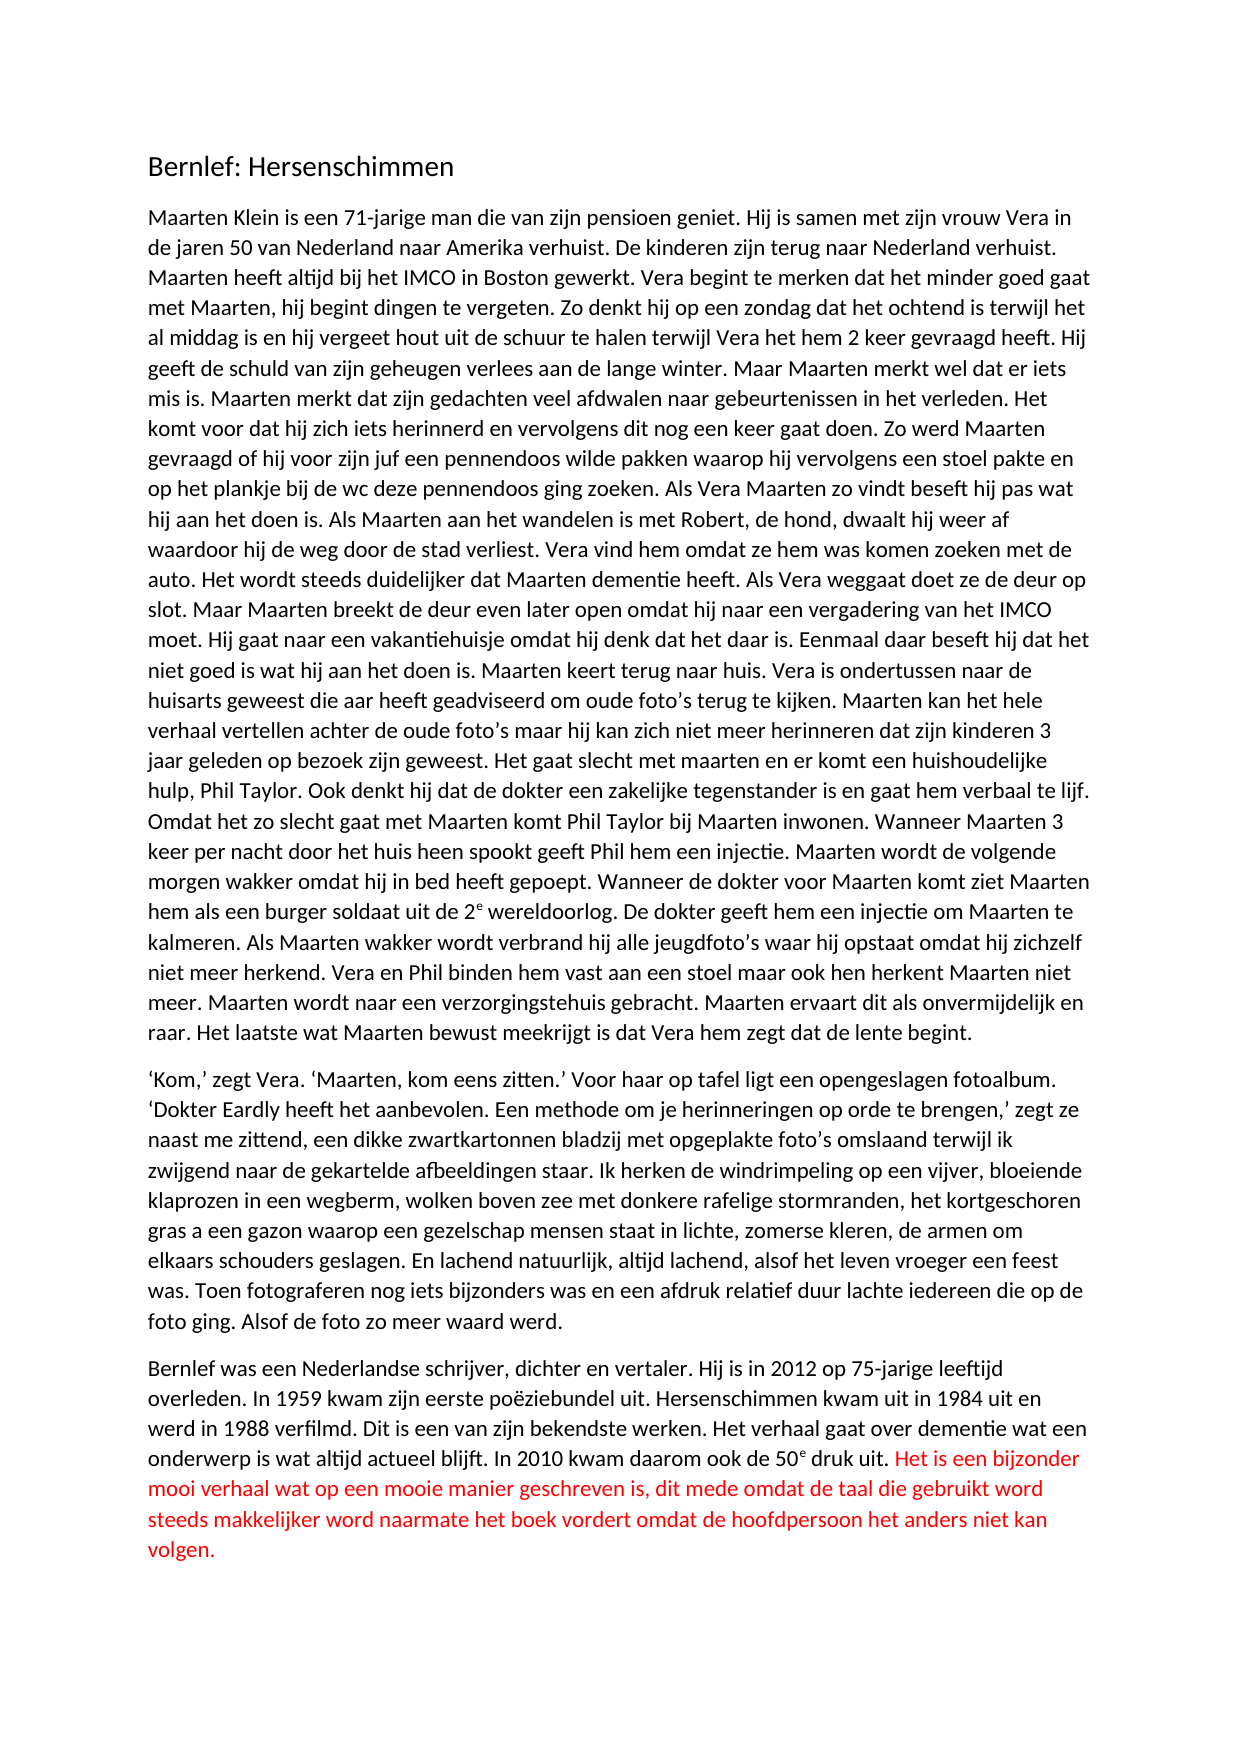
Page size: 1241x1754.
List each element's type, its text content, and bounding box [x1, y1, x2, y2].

text ‘Kom,’ zegt Vera. ‘Maarten, kom eens zitten.’ Voor haar op tafel ligt een opengeslagen fotoalbum. ‘Dokter Eardly heeft het aanbevolen. Een methode om je herinneringen op orde te brengen,’ zegt ze naast me zittend, een dikke zwartkartonnen bladzij met opgeplakte foto’s omslaand terwijl ik zwijgend naar de gekartelde afbeeldingen staar. Ik herken de windrimpeling op een vijver, bloeiende klaprozen in een wegberm, wolken boven zee met donkere rafelige stormranden, het kortgeschoren gras a een gazon waarop een gezelschap mensen staat in lichte, zomerse kleren, de armen om elkaars schouders geslagen. En lachend natuurlijk, altijd lachend, alsof het leven vroeger een feest was. Toen fotograferen nog iets bijzonders was en een afdruk relatief duur lachte iedereen die op de foto ging. Alsof de foto zo meer waard werd. [148, 1065, 1093, 1335]
text Bernlef was een Nederlandse schrijver, dichter en vertaler. Hij is in 2012 op 75-jarige leeftijd overleden. In 1959 kwam zijn eerste poëziebundel uit. Hersenschimmen kwam uit in 1984 uit en werd in 1988 verfilmd. Dit is een van zijn bekendste werken. Het verhaal gaat over dementie wat een onderwerp is wat altijd actueel blijft. In 2010 kwam daarom ook de 50e druk uit. Het is een bijzonder mooi verhaal wat op een mooie manier geschreven is, dit mede omdat de taal die gebruikt word steeds makkelijker word naarmate het boek vordert omdat de hoofdpersoon het anders niet kan volgen. [148, 1354, 1093, 1563]
text Bernlef: Hersenschimmen [148, 148, 1093, 183]
text Maarten Klein is een 71-jarige man die van zijn pensioen geniet. Hij is samen met zijn vrouw Vera in de jaren 50 van Nederland naar Amerika verhuist. De kinderen zijn terug naar Nederland verhuist. Maarten heeft altijd bij het IMCO in Boston gewerkt. Vera begint te merken dat het minder goed gaat met Maarten, hij begint dingen te vergeten. Zo denkt hij op een zondag dat het ochtend is terwijl het al middag is en hij vergeet hout uit de schuur te halen terwijl Vera het hem 2 keer gevraagd heeft. Hij geeft de schuld van zijn geheugen verlees aan de lange winter. Maar Maarten merkt wel dat er iets mis is. Maarten merkt dat zijn gedachten veel afdwalen naar gebeurtenissen in het verleden. Het komt voor dat hij zich iets herinnerd en vervolgens dit nog een keer gaat doen. Zo werd Maarten gevraagd of hij voor zijn juf een pennendoos wilde pakken waarop hij vervolgens een stoel pakte en op het plankje bij de wc deze pennendoos ging zoeken. Als Vera Maarten zo vindt beseft hij pas wat hij aan het doen is. Als Maarten aan het wandelen is met Robert, de hond, dwaalt hij weer af waardoor hij de weg door de stad verliest. Vera vind hem omdat ze hem was komen zoeken met de auto. Het wordt steeds duidelijker dat Maarten dementie heeft. Als Vera weggaat doet ze de deur op slot. Maar Maarten breekt de deur even later open omdat hij naar een vergadering van het IMCO moet. Hij gaat naar een vakantiehuisje omdat hij denk dat het daar is. Eenmaal daar beseft hij dat het niet goed is wat hij aan het doen is. Maarten keert terug naar huis. Vera is ondertussen naar de huisarts geweest die aar heeft geadviseerd om oude foto’s terug te kijken. Maarten kan het hele verhaal vertellen achter de oude foto’s maar hij kan zich niet meer herinneren dat zijn kinderen 3 jaar geleden op bezoek zijn geweest. Het gaat slecht met maarten en er komt een huishoudelijke hulp, Phil Taylor. Ook denkt hij dat de dokter een zakelijke tegenstander is en gaat hem verbaal te lijf. Omdat het zo slecht gaat met Maarten komt Phil Taylor bij Maarten inwonen. Wanneer Maarten 3 keer per nacht door het huis heen spookt geeft Phil hem een injectie. Maarten wordt de volgende morgen wakker omdat hij in bed heeft gepoept. Wanneer de dokter voor Maarten komt ziet Maarten hem als een burger soldaat uit de 2e wereldoorlog. De dokter geeft hem een injectie om Maarten te kalmeren. Als Maarten wakker wordt verbrand hij alle jeugdfoto’s waar hij opstaat omdat hij zichzelf niet meer herkend. Vera en Phil binden hem vast aan een stoel maar ook hen herkent Maarten niet meer. Maarten wordt naar een verzorgingstehuis gebracht. Maarten ervaart dit als onvermijdelijk en raar. Het laatste wat Maarten bewust meekrijgt is dat Vera hem zegt dat de lente begint. [148, 203, 1093, 1046]
